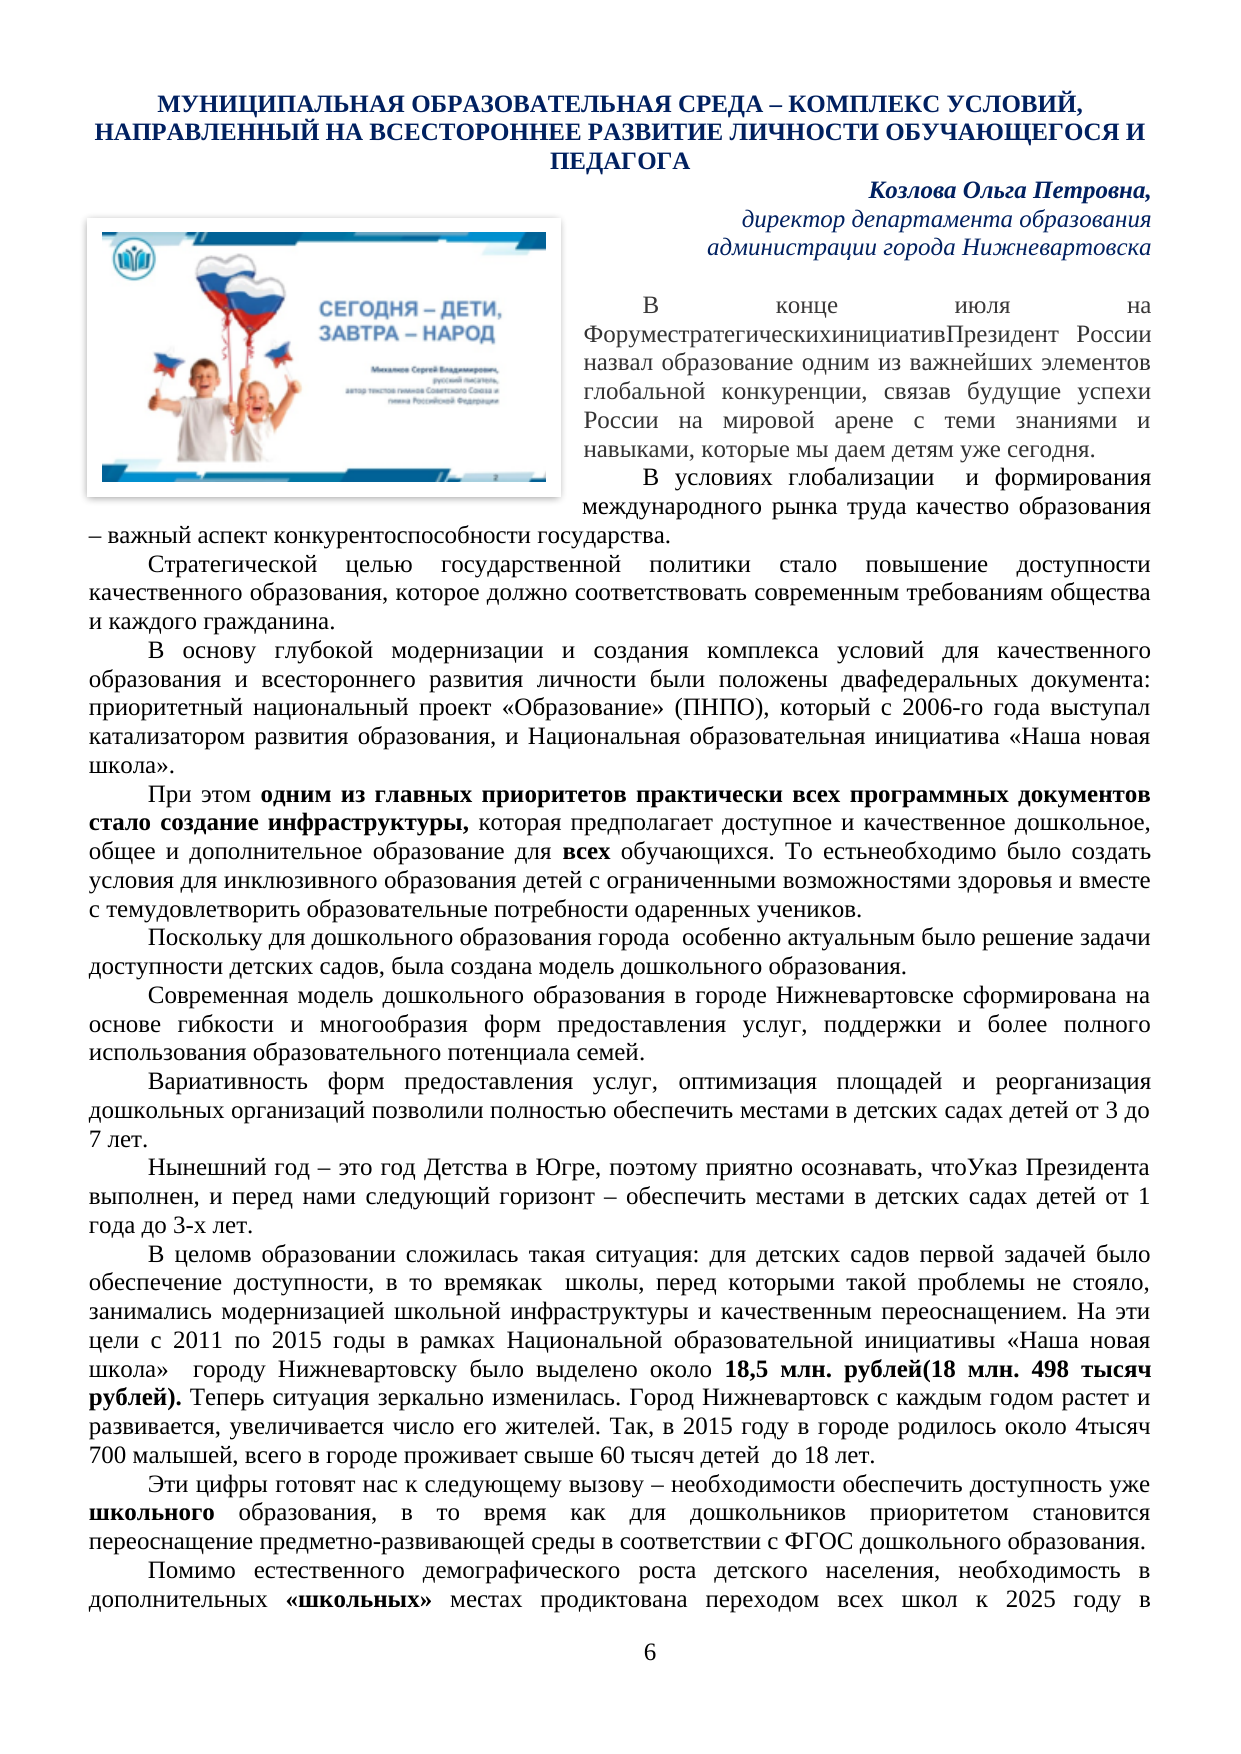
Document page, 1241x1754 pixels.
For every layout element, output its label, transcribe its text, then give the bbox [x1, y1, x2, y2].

text В целомв образовании сложилась такая ситуация: для детских садов первой задачей было обеспечение доступности, в то времякак школы, перед которыми такой проблемы не стояло, занимались модернизацией школьной инфраструктуры и качественным переоснащением. На эти цели с 2011 по 2015 годы в рамках Национальной образовательной инициативы «Наша новая школа» городу Нижневартовску было выделено около 18,5 млн. рублей(18 млн. 498 тысяч рублей). Теперь ситуация зеркально изменилась. Город Нижневартовск с каждым годом растет и развивается, увеличивается число его жителей. Так, в 2015 году в городе родилось около 4тысяч 700 малышей, всего в городе проживает свыше 60 тысяч детей до 18 лет. [89, 1239, 1152, 1469]
text Муниципальная образовательная среда – комплекс условий, направленный на всестороннее развитие личности обучающегося и педагога [89, 89, 1152, 175]
picture [102, 261, 546, 290]
text директор департамента образования [89, 204, 1152, 232]
text Нынешний год – это год Детства в Югре, поэтому приятно осознавать, чтоУказ Президента выполнен, и перед нами следующий горизонт – обеспечить местами в детских садах детей от 1 года до 3-х лет. [89, 1152, 1152, 1239]
text Вариативность форм предоставления услуг, оптимизация площадей и реорганизация дошкольных организаций позволили полностью обеспечить местами в детских садах детей от 3 до 7 лет. [89, 1066, 1152, 1152]
text В условиях глобализации и формирования международного рынка труда качество образования – важный аспект конкурентоспособности государства. [89, 462, 1152, 549]
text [89, 1555, 1152, 1612]
text В основу глубокой модернизации и создания комплекса условий для качественного образования и всестороннего развития личности были положены двафедеральных документа: приоритетный национальный проект «Образование» (ПНПО), который с 2006-го года выступал катализатором развития образования, и Национальная образовательная инициатива «Наша новая школа». [89, 635, 1152, 779]
text администрации города Нижневартовска [89, 232, 1152, 261]
text При этом одним из главных приоритетов практически всех программных документов стало создание инфраструктуры, которая предполагает доступное и качественное дошкольное, общее и дополнительное образование для всех обучающихся. То естьнеобходимо было создать условия для инклюзивного образования детей с ограниченными возможностями здоровья и вместе с темудовлетворить образовательные потребности одаренных учеников. [89, 779, 1152, 922]
text Поскольку для дошкольного образования города особенно актуальным было решение задачи доступности детских садов, была создана модель дошкольного образования. [89, 922, 1152, 980]
text Козлова Ольга Петровна, [281, 175, 1152, 204]
text Стратегической целью государственной политики стало повышение доступности качественного образования, которое должно соответствовать современным требованиям общества и каждого гражданина. [89, 549, 1152, 635]
text Современная модель дошкольного образования в городе Нижневартовске сформирована на основе гибкости и многообразия форм предоставления услуг, поддержки и более полного использования образовательного потенциала семей. [89, 980, 1152, 1066]
text Эти цифры готовят нас к следующему вызову – необходимости обеспечить доступность уже школьного образования, в то время как для дошкольников приоритетом становится переоснащение предметно-развивающей среды в соответствии с ФГОС дошкольного образования. [89, 1469, 1152, 1555]
text В конце июля на ФоруместратегическихинициативПрезидент России назвал образование одним из важнейших элементов глобальной конкуренции, связав будущие успехи России на мировой арене с теми знаниями и навыками, которые мы даем детям уже сегодня. [89, 290, 1152, 462]
